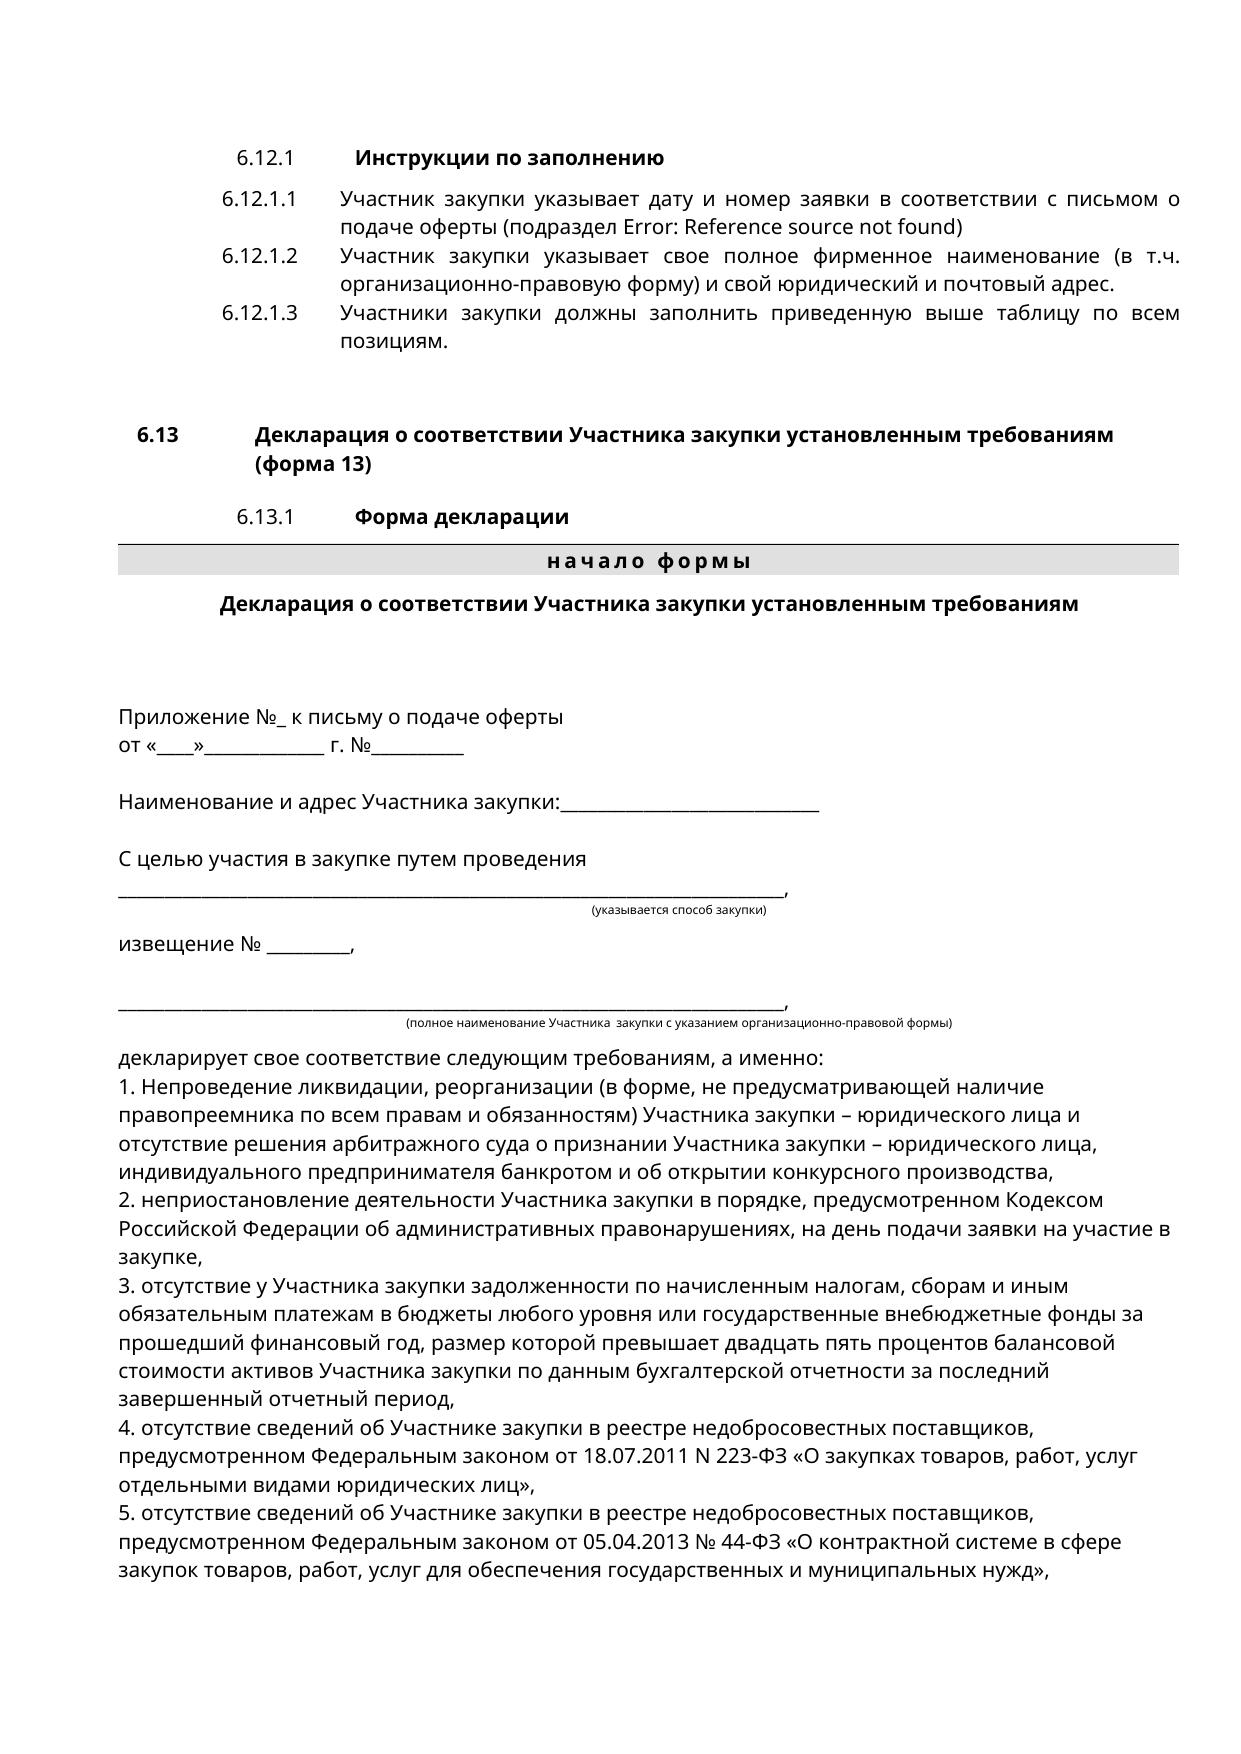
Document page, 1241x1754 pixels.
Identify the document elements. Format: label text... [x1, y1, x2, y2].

text ________________________________________________________________________, [118, 986, 1181, 1015]
text начало формы [118, 545, 1179, 575]
text извещение № _________, [118, 929, 1181, 958]
text С целью участия в закупке путем проведения ________________________________________________________________________, [118, 844, 1181, 901]
text Форма декларации [236, 502, 1181, 531]
text 1. Непроведение ликвидации, реорганизации (в форме, не предусматривающей наличие правопреемника по всем правам и обязанностям) Участника закупки – юридического лица и отсутствие решения арбитражного суда о признании Участника закупки – юридического лица, индивидуального предпринимателя банкротом и об открытии конкурсного производства, [118, 1072, 1181, 1186]
text декларирует свое соответствие следующим требованиям, а именно: [118, 1043, 1181, 1072]
text Приложение №_ к письму о подаче оферты от «____»_____________ г. №__________ [118, 702, 1181, 759]
text 3. отсутствие у Участника закупки задолженности по начисленным налогам, сборам и иным обязательным платежам в бюджеты любого уровня или государственные внебюджетные фонды за прошедший финансовый год, размер которой превышает двадцать пять процентов балансовой стоимости активов Участника закупки по данным бухгалтерской отчетности за последний завершенный отчетный период, [118, 1271, 1181, 1413]
text 5. отсутствие сведений об Участнике закупки в реестре недобросовестных поставщиков, предусмотренном Федеральным законом от 05.04.2013 № 44-ФЗ «О контрактной системе в сфере закупок товаров, работ, услуг для обеспечения государственных и муниципальных нужд», [118, 1498, 1181, 1584]
text Декларация о соответствии Участника закупки установленным требованиям [118, 589, 1181, 618]
text 4. отсутствие сведений об Участнике закупки в реестре недобросовестных поставщиков, предусмотренном Федеральным законом от 18.07.2011 N 223-ФЗ «О закупках товаров, работ, услуг отдельными видами юридических лиц», [118, 1413, 1181, 1498]
text (указывается способ закупки) [118, 901, 1181, 929]
text Участник закупки указывает свое полное фирменное наименование (в т.ч. организационно-правовую форму) и свой юридический и почтовый адрес. [222, 241, 1181, 298]
text 2. неприостановление деятельности Участника закупки в порядке, предусмотренном Кодексом Российской Федерации об административных правонарушениях, на день подачи заявки на участие в закупке, [118, 1186, 1181, 1271]
text Участники закупки должны заполнить приведенную выше таблицу по всем позициям. [222, 298, 1181, 355]
text Инструкции по заполнению [236, 143, 1181, 172]
text Наименование и адрес Участника закупки:____________________________ [118, 787, 1181, 816]
subtitle Декларация о соответствии Участника закупки установленным требованиям (форма 13) [137, 421, 1181, 477]
text (полное наименование Участника закупки с указанием организационно-правовой формы) [118, 1015, 1181, 1043]
